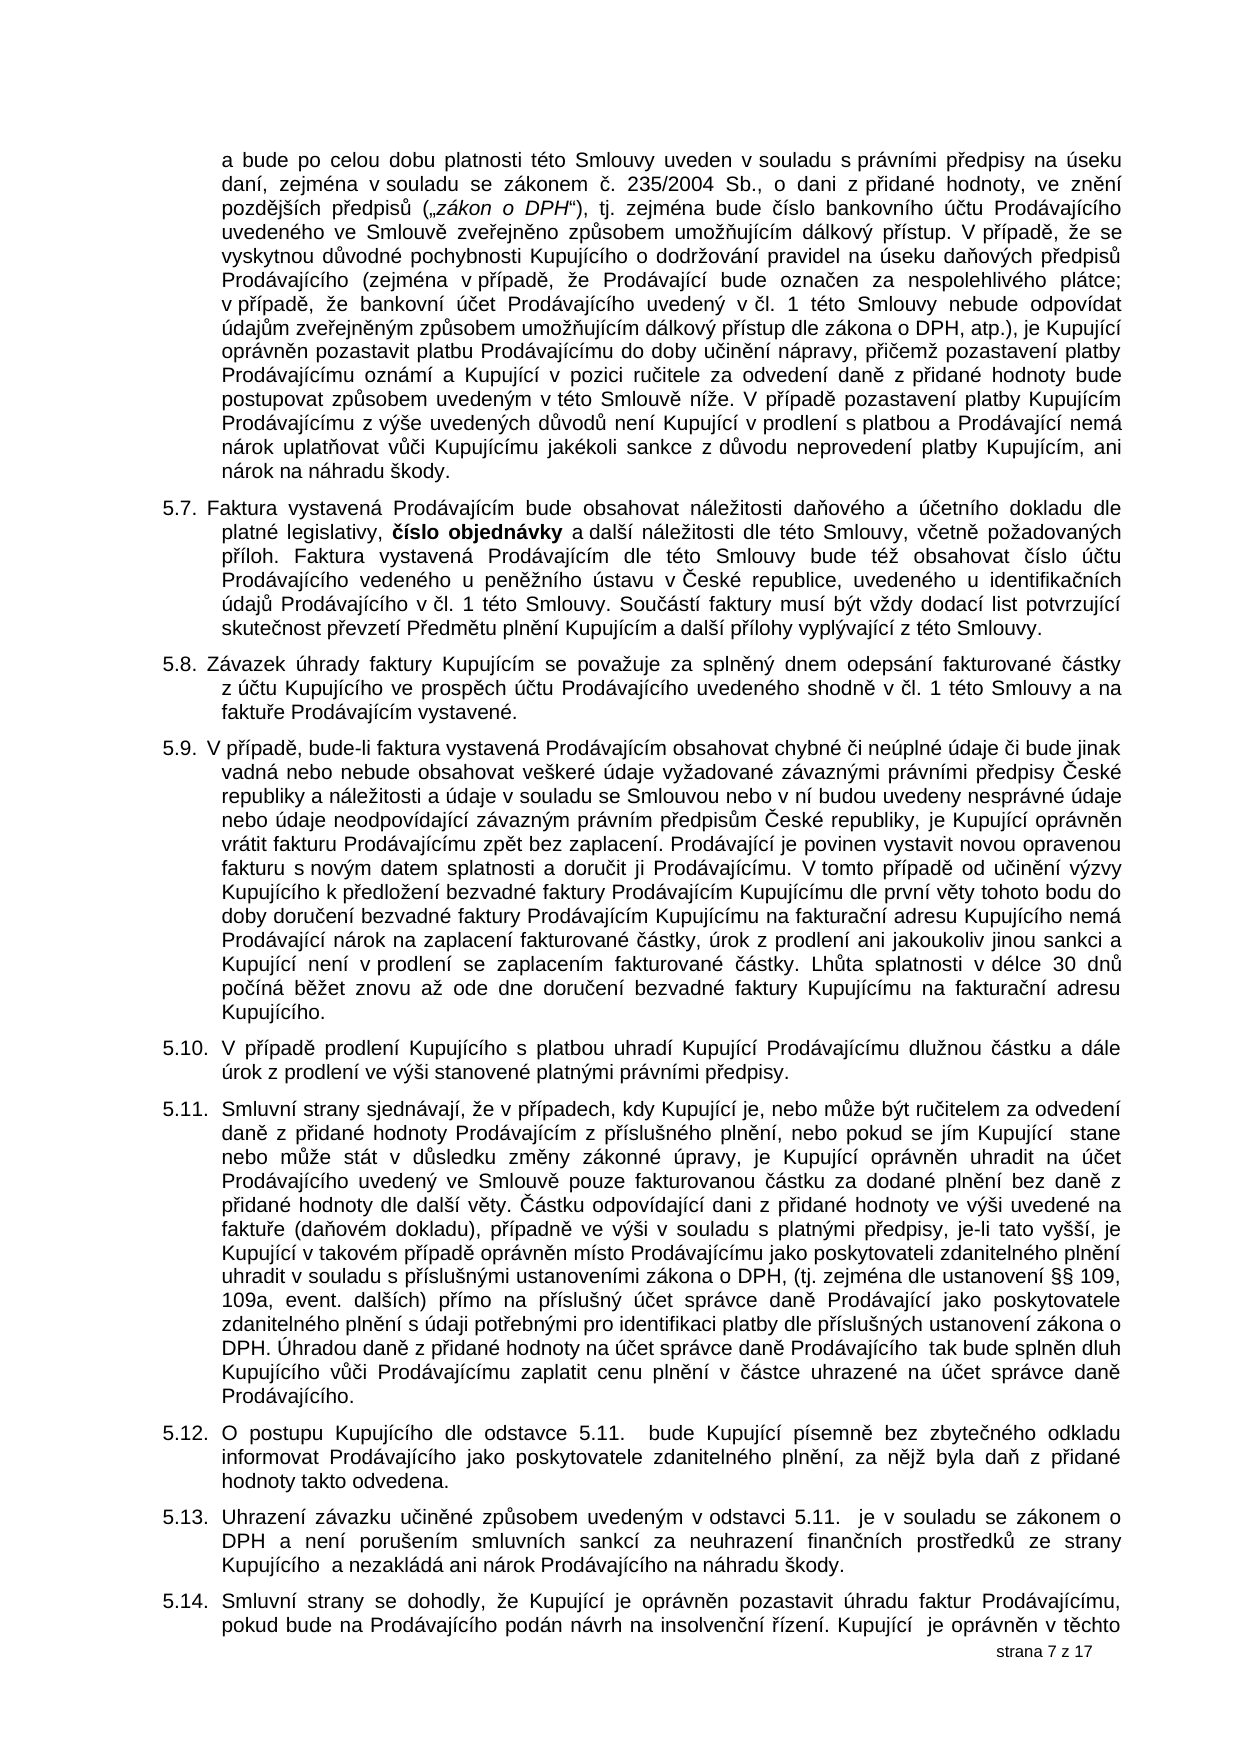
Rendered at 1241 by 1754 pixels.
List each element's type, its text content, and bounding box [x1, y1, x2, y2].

list V případě, bude-li faktura vystavená Prodávajícím obsahovat chybné či neúplné údaje či bude jinak vadná nebo nebude obsahovat veškeré údaje vyžadované závaznými právními předpisy České republiky a náležitosti a údaje v souladu se Smlouvou nebo v ní budou uvedeny nesprávné údaje nebo údaje neodpovídající závazným právním předpisům České republiky, je Kupující oprávněn vrátit fakturu Prodávajícímu zpět bez zaplacení. Prodávající je povinen vystavit novou opravenou fakturu s novým datem splatnosti a doručit ji Prodávajícímu. V tomto případě od učinění výzvy Kupujícího k předložení bezvadné faktury Prodávajícím Kupujícímu dle první věty tohoto bodu do doby doručení bezvadné faktury Prodávajícím Kupujícímu na fakturační adresu Kupujícího nemá Prodávající nárok na zaplacení fakturované částky, úrok z prodlení ani jakoukoliv jinou sankci a Kupující není v prodlení se zaplacením fakturované částky. Lhůta splatnosti v délce 30 dnů počíná běžet znovu až ode dne doručení bezvadné faktury Kupujícímu na fakturační adresu Kupujícího. [162, 736, 1122, 1024]
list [162, 148, 1122, 483]
list V případě prodlení Kupujícího s platbou uhradí Kupující Prodávajícímu dlužnou částku a dále úrok z prodlení ve výši stanovené platnými právními předpisy. [162, 1036, 1122, 1084]
list O postupu Kupujícího dle odstavce 5.11. bude Kupující písemně bez zbytečného odkladu informovat Prodávajícího jako poskytovatele zdanitelného plnění, za nějž byla daň z přidané hodnoty takto odvedena. [162, 1421, 1122, 1492]
list Smluvní strany sjednávají, že v případech, kdy Kupující je, nebo může být ručitelem za odvedení daně z přidané hodnoty Prodávajícím z příslušného plnění, nebo pokud se jím Kupující stane nebo může stát v důsledku změny zákonné úpravy, je Kupující oprávněn uhradit na účet Prodávajícího uvedený ve Smlouvě pouze fakturovanou částku za dodané plnění bez daně z přidané hodnoty dle další věty. Částku odpovídající dani z přidané hodnoty ve výši uvedené na faktuře (daňovém dokladu), případně ve výši v souladu s platnými předpisy, je-li tato vyšší, je Kupující v takovém případě oprávněn místo Prodávajícímu jako poskytovateli zdanitelného plnění uhradit v souladu s příslušnými ustanoveními zákona o DPH, (tj. zejména dle ustanovení §§ 109, 109a, event. dalších) přímo na příslušný účet správce daně Prodávající jako poskytovatele zdanitelného plnění s údaji potřebnými pro identifikaci platby dle příslušných ustanovení zákona o DPH. Úhradou daně z přidané hodnoty na účet správce daně Prodávajícího tak bude splněn dluh Kupujícího vůči Prodávajícímu zaplatit cenu plnění v částce uhrazené na účet správce daně Prodávajícího. [162, 1097, 1122, 1408]
list Faktura vystavená Prodávajícím bude obsahovat náležitosti daňového a účetního dokladu dle platné legislativy, číslo objednávky a další náležitosti dle této Smlouvy, včetně požadovaných příloh. Faktura vystavená Prodávajícím dle této Smlouvy bude též obsahovat číslo účtu Prodávajícího vedeného u peněžního ústavu v České republice, uvedeného u identifikačních údajů Prodávajícího v čl. 1 této Smlouvy. Součástí faktury musí být vždy dodací list potvrzující skutečnost převzetí Předmětu plnění Kupujícím a další přílohy vyplývající z této Smlouvy. [162, 496, 1122, 639]
list Uhrazení závazku učiněné způsobem uvedeným v odstavci 5.11. je v souladu se zákonem o DPH a není porušením smluvních sankcí za neuhrazení finančních prostředků ze strany Kupujícího a nezakládá ani nárok Prodávajícího na náhradu škody. [162, 1505, 1122, 1577]
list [162, 1589, 1122, 1637]
list Závazek úhrady faktury Kupujícím se považuje za splněný dnem odepsání fakturované částky z účtu Kupujícího ve prospěch účtu Prodávajícího uvedeného shodně v čl. 1 této Smlouvy a na faktuře Prodávajícím vystavené. [162, 652, 1122, 724]
